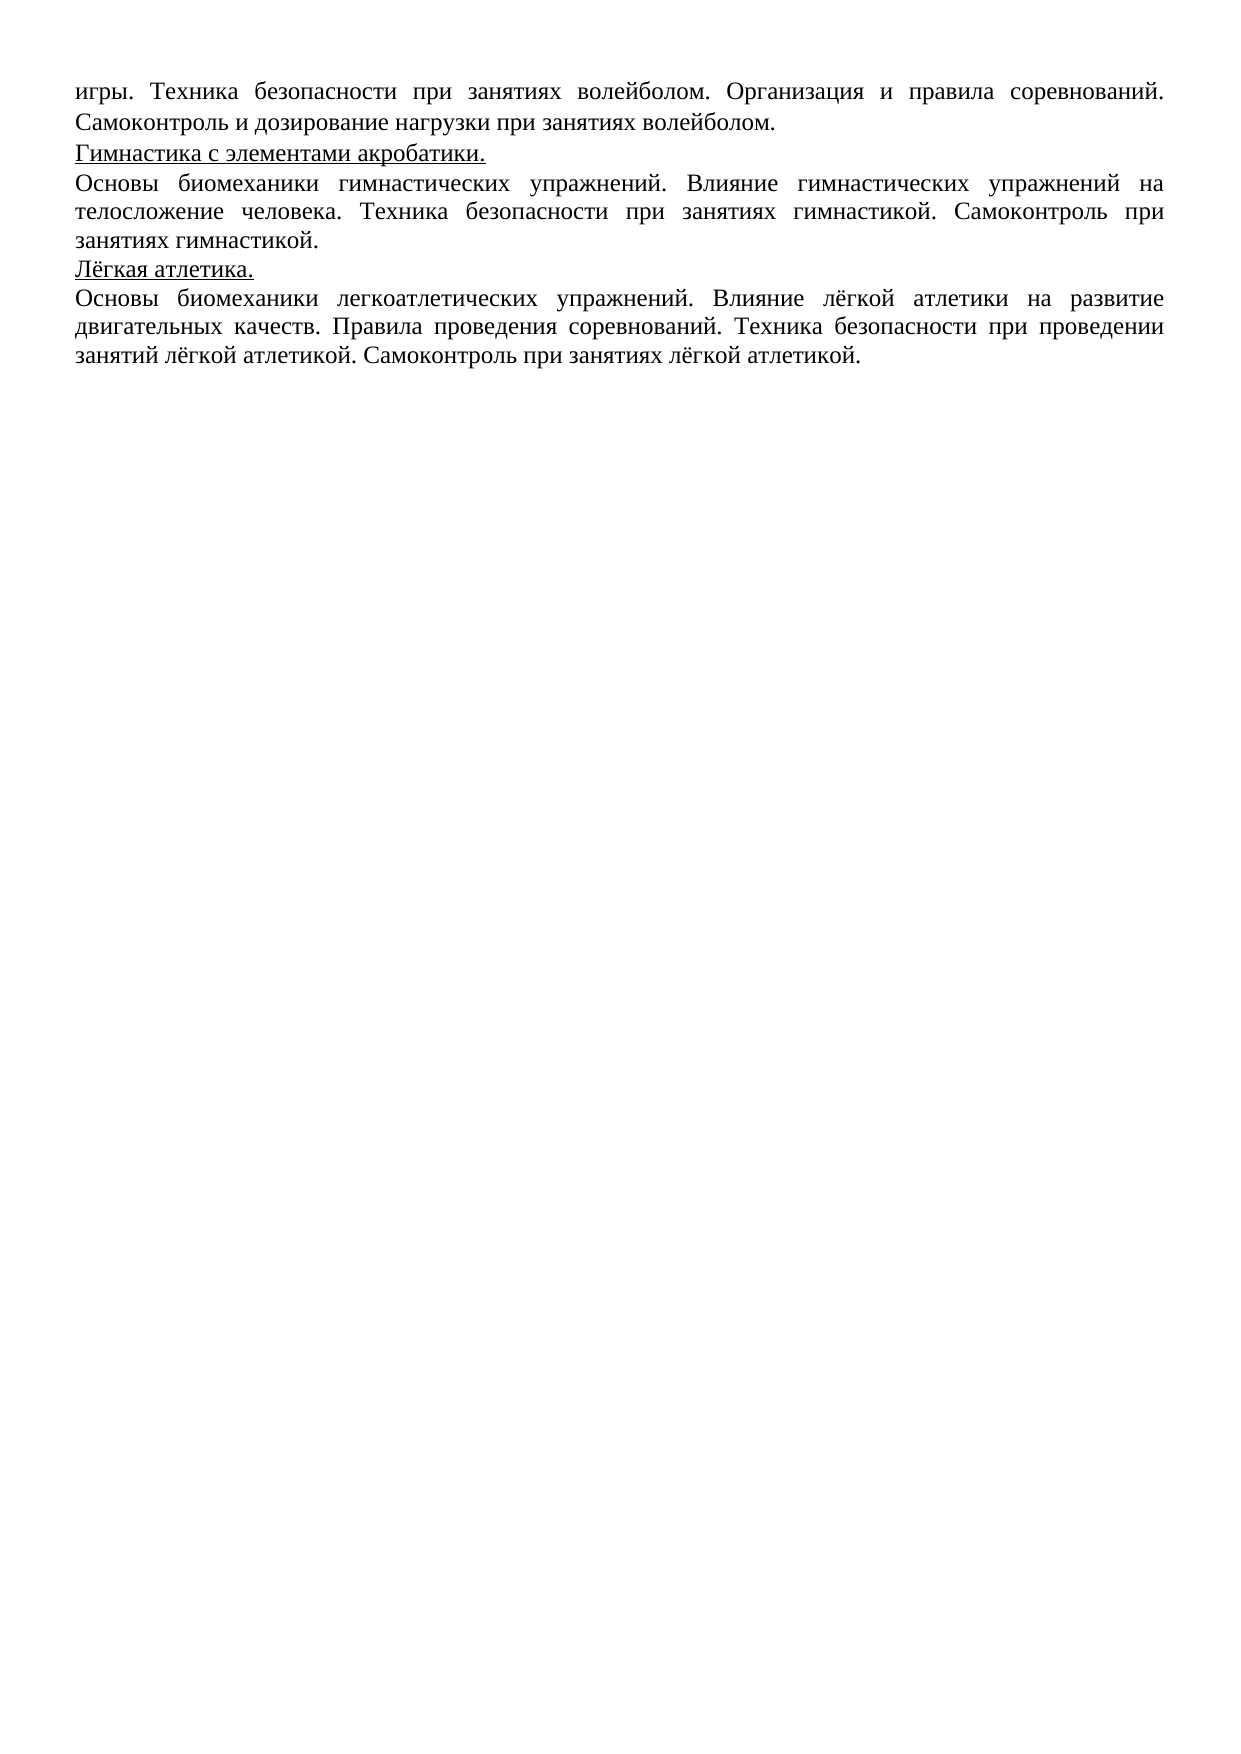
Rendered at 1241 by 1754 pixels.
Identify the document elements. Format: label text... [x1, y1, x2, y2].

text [75, 75, 1165, 136]
text Лёгкая атлетика. [75, 254, 1165, 283]
text Основы биомеханики легкоатлетических упражнений. Влияние лёгкой атлетики на развитие двигательных качеств. Правила проведения соревнований. Техника безопасности при проведении занятий лёгкой атлетикой. Самоконтроль при занятиях лёгкой атлетикой. [75, 283, 1165, 369]
text Основы биомеханики гимнастических упражнений. Влияние гимнастических упражнений на телосложение человека. Техника безопасности при занятиях гимнастикой. Самоконтроль при занятиях гимнастикой. [75, 168, 1165, 254]
text Гимнастика с элементами акробатики. [75, 137, 1165, 168]
